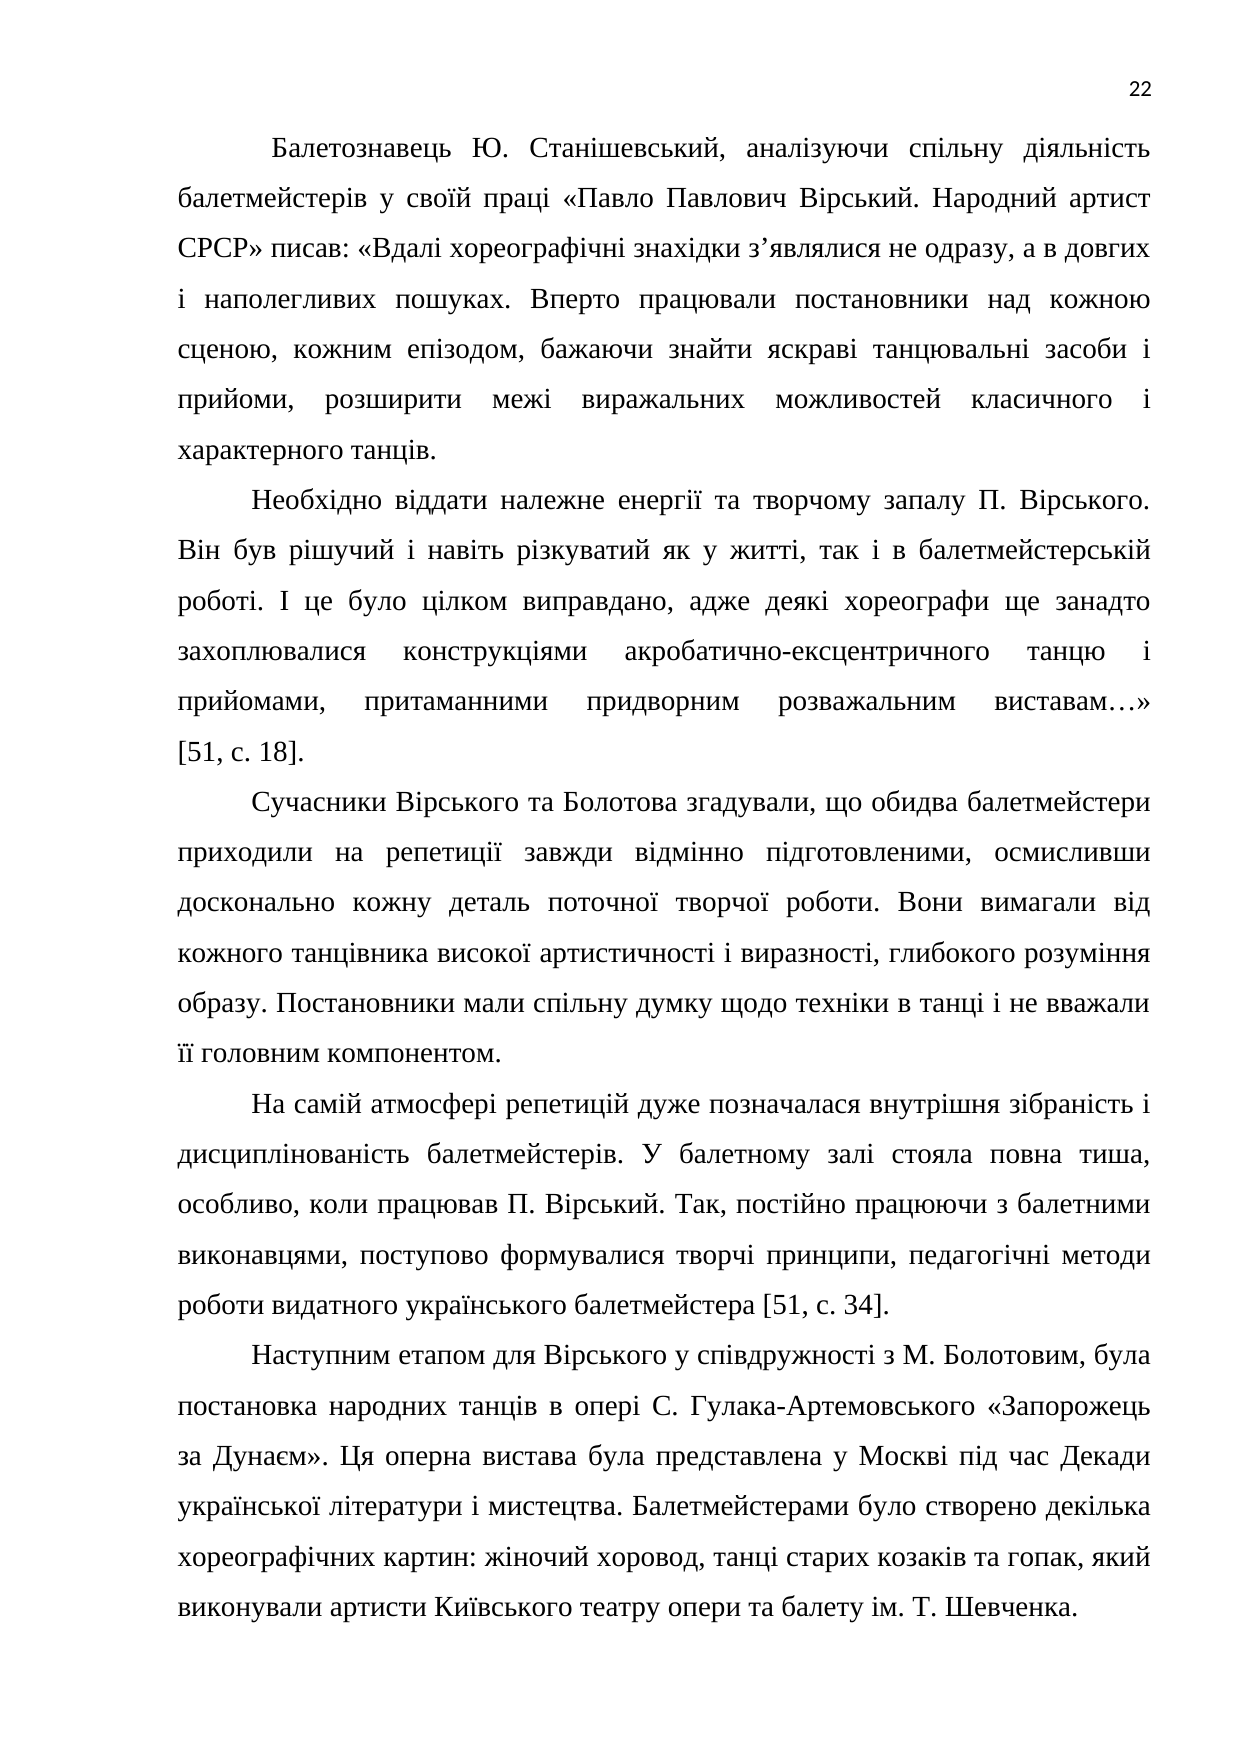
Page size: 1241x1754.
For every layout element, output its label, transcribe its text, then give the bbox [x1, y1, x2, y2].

text Наступним етапом для Вірського у співдружності з М. Болотовим, була постановка народних танців в опері С. Гулака-Артемовського «Запорожець за Дунаєм». Ця оперна вистава була представлена у Москві під час Декади української літератури і мистецтва. Балетмейстерами було створено декілька хореографічних картин: жіночий хоровод, танці старих козаків та гопак, який виконували артисти Київського театру опери та балету ім. Т. Шевченка. [177, 1337, 1152, 1622]
text Необхідно віддати належне енергії та творчому запалу П. Вірського. Він був рішучий і навіть різкуватий як у житті, так і в балетмейстерській роботі. І це було цілком виправдано, адже деякі хореографи ще занадто захоплювалися конструкціями акробатично-ексцентричного танцю і прийомами, притаманними придворним розважальним виставам…» [51, с. 18]. [177, 482, 1152, 767]
text На самій атмосфері репетицій дуже позначалася внутрішня зібраність і дисциплінованість балетмейстерів. У балетному залі стояла повна тиша, особливо, коли працював П. Вірський. Так, постійно працюючи з балетними виконавцями, поступово формувалися творчі принципи, педагогічні методи роботи видатного українського балетмейстера [51, с. 34]. [177, 1086, 1152, 1321]
text Балетознавець Ю. Станішевський, аналізуючи спільну діяльність балетмейстерів у своїй праці «Павло Павлович Вірський. Народний артист СРСР» писав: «Вдалі хореографічні знахідки з’являлися не одразу, а в довгих і наполегливих пошуках. Вперто працювали постановники над кожною сценою, кожним епізодом, бажаючи знайти яскраві танцювальні засоби і прийоми, розширити межі виражальних можливостей класичного і характерного танців. [177, 130, 1152, 465]
text Сучасники Вірського та Болотова згадували, що обидва балетмейстери приходили на репетиції завжди відмінно підготовленими, осмисливши досконально кожну деталь поточної творчої роботи. Вони вимагали від кожного танцівника високої артистичності і виразності, глибокого розуміння образу. Постановники мали спільну думку щодо техніки в танці і не вважали її головним компонентом. [177, 784, 1152, 1069]
